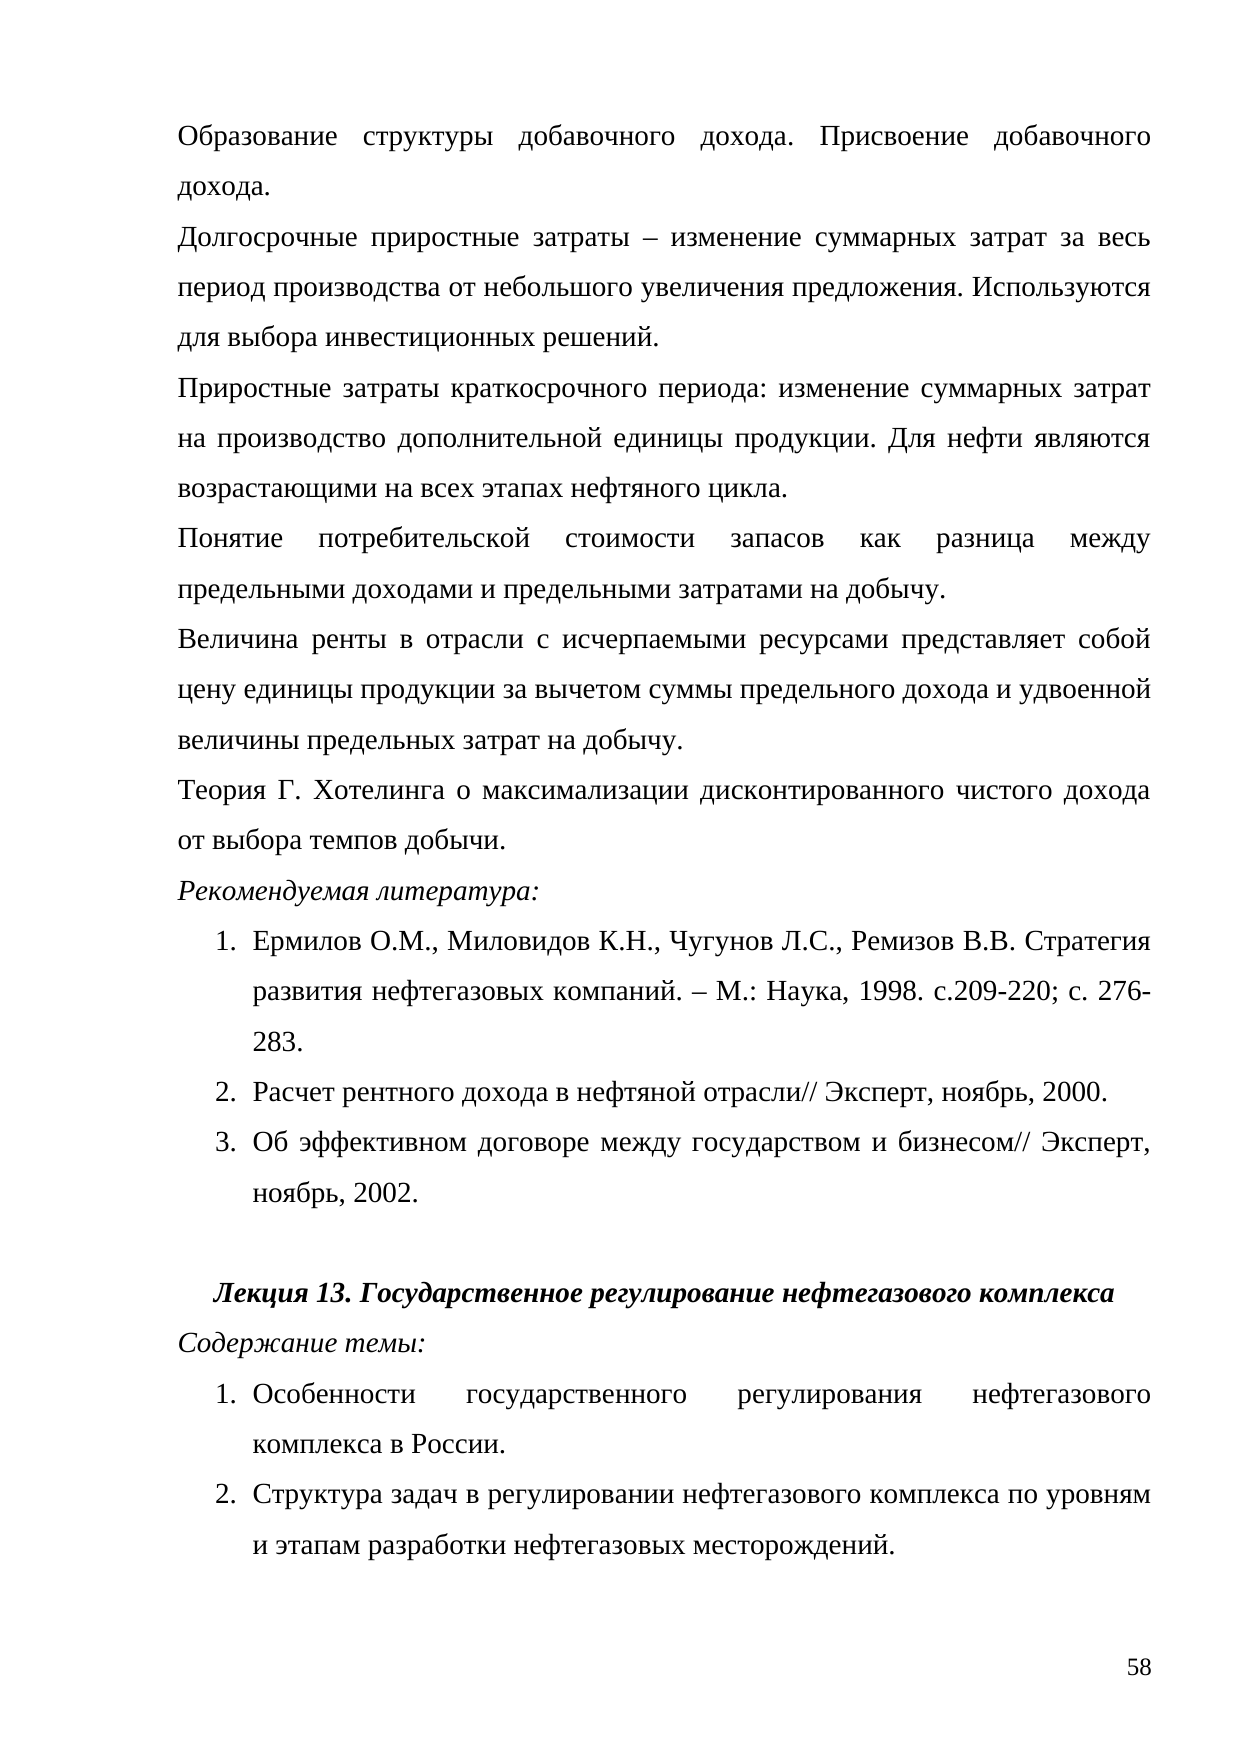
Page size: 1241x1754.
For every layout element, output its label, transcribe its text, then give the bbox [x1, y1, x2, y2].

list Особенности государственного регулирования нефтегазового комплекса в России. [215, 1376, 1152, 1460]
list Расчет рентного дохода в нефтяной отрасли// Эксперт, ноябрь, 2000. [215, 1074, 1152, 1108]
text Долгосрочные приростные затраты – изменение суммарных затрат за весь период производства от небольшого увеличения предложения. Используются для выбора инвестиционных решений. [177, 219, 1152, 353]
list Об эффективном договоре между государством и бизнесом// Эксперт, ноябрь, 2002. [215, 1124, 1152, 1208]
text Приростные затраты краткосрочного периода: изменение суммарных затрат на производство дополнительной единицы продукции. Для нефти являются возрастающими на всех этапах нефтяного цикла. [177, 370, 1152, 504]
text Содержание темы: [177, 1326, 1152, 1359]
text Теория Г. Хотелинга о максимализации дисконтированного чистого дохода от выбора темпов добычи. [177, 772, 1152, 856]
list Ермилов О.М., Миловидов К.Н., Чугунов Л.С., Ремизов В.В. Стратегия развития нефтегазовых компаний. – М.: Наука, 1998. с.209-220; с. 276-283. [215, 923, 1152, 1057]
text Рекомендуемая литература: [177, 873, 1152, 906]
text Образование структуры добавочного дохода. Присвоение добавочного дохода. [177, 118, 1152, 202]
list Структура задач в регулировании нефтегазового комплекса по уровням и этапам разработки нефтегазовых месторождений. [215, 1477, 1152, 1560]
text Лекция 13. Государственное регулирование нефтегазового комплекса [177, 1275, 1152, 1309]
text Величина ренты в отрасли с исчерпаемыми ресурсами представляет собой цену единицы продукции за вычетом суммы предельного дохода и удвоенной величины предельных затрат на добычу. [177, 621, 1152, 755]
text Понятие потребительской стоимости запасов как разница между предельными доходами и предельными затратами на добычу. [177, 521, 1152, 604]
